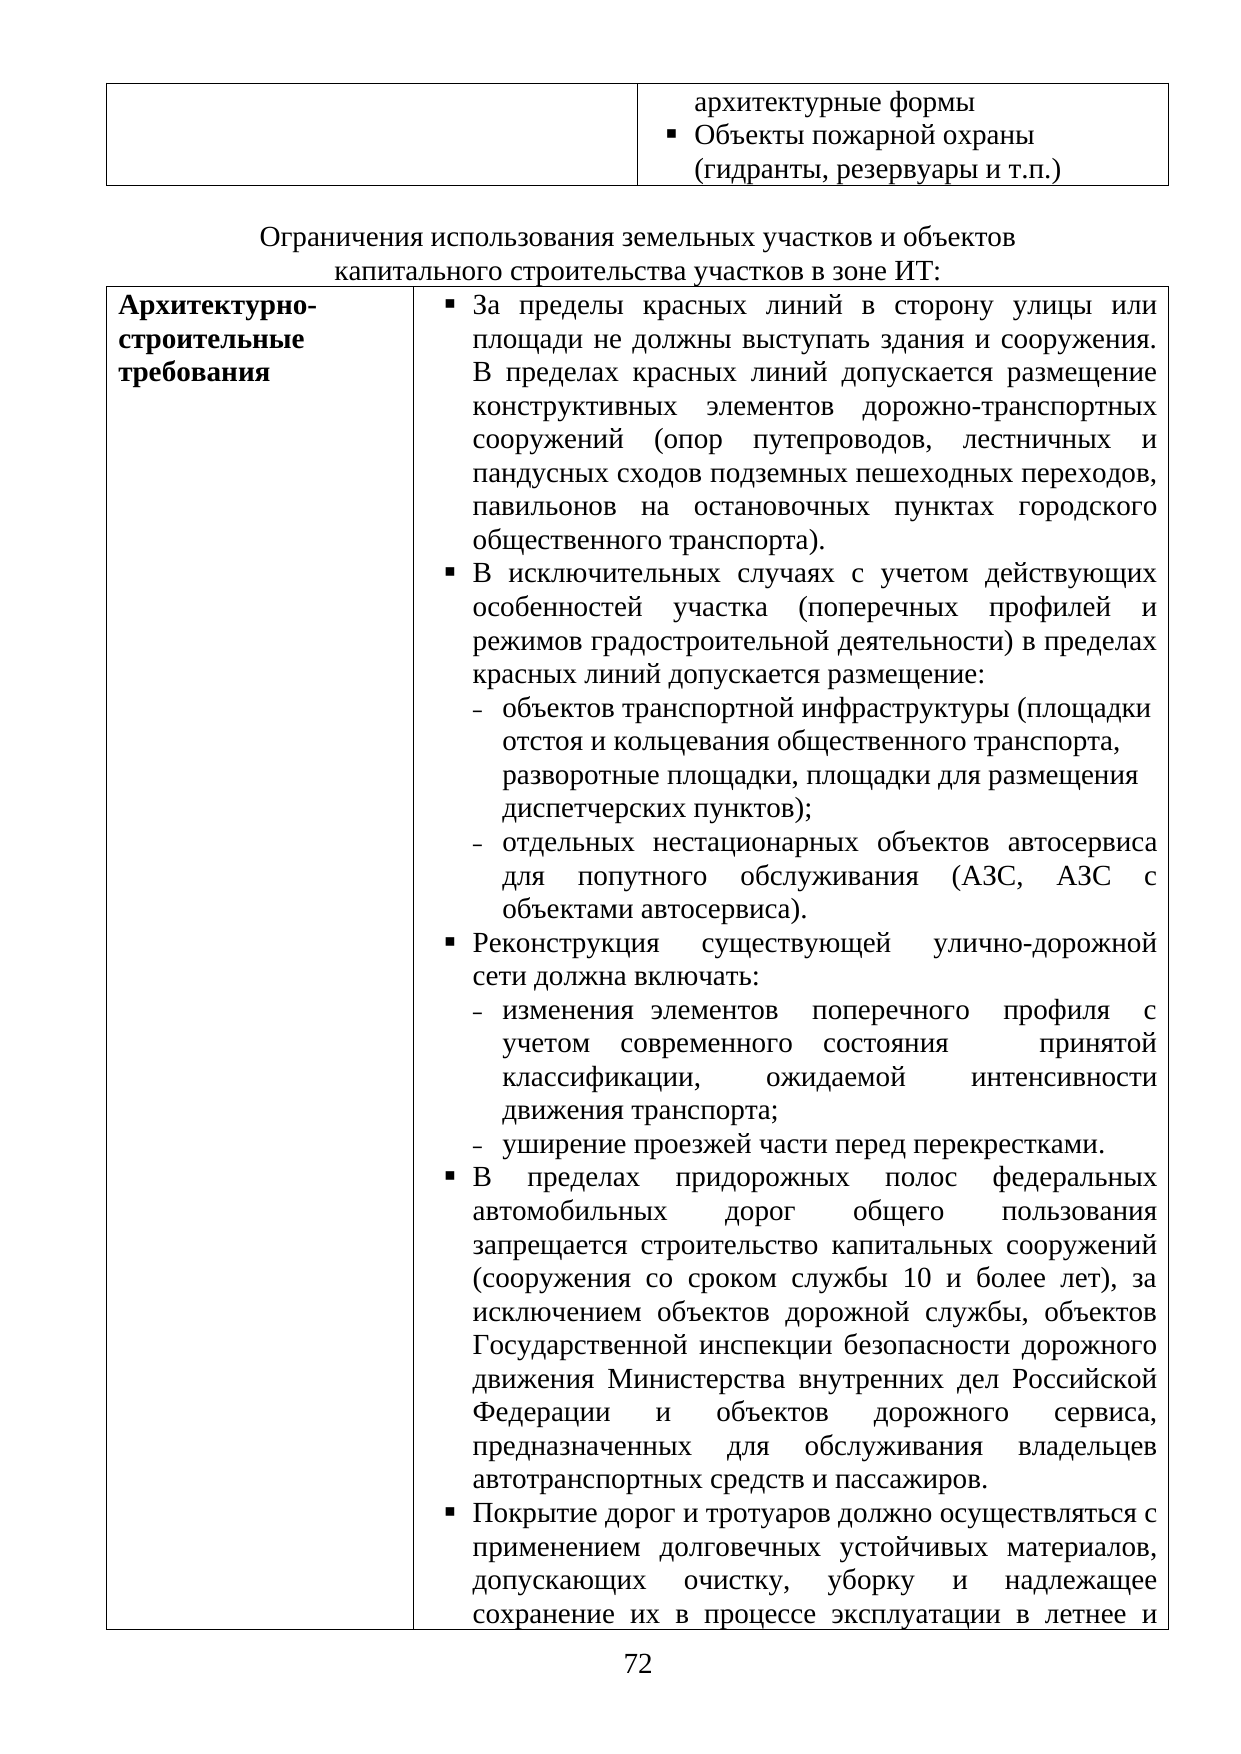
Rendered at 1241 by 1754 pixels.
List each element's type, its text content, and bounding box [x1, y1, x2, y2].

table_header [107, 287, 413, 1629]
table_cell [638, 84, 1168, 184]
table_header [414, 287, 1168, 1629]
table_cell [107, 84, 637, 184]
text Ограничения использования земельных участков и объектов [118, 219, 1157, 253]
text капитального строительства участков в зоне ИТ: [118, 253, 1157, 286]
